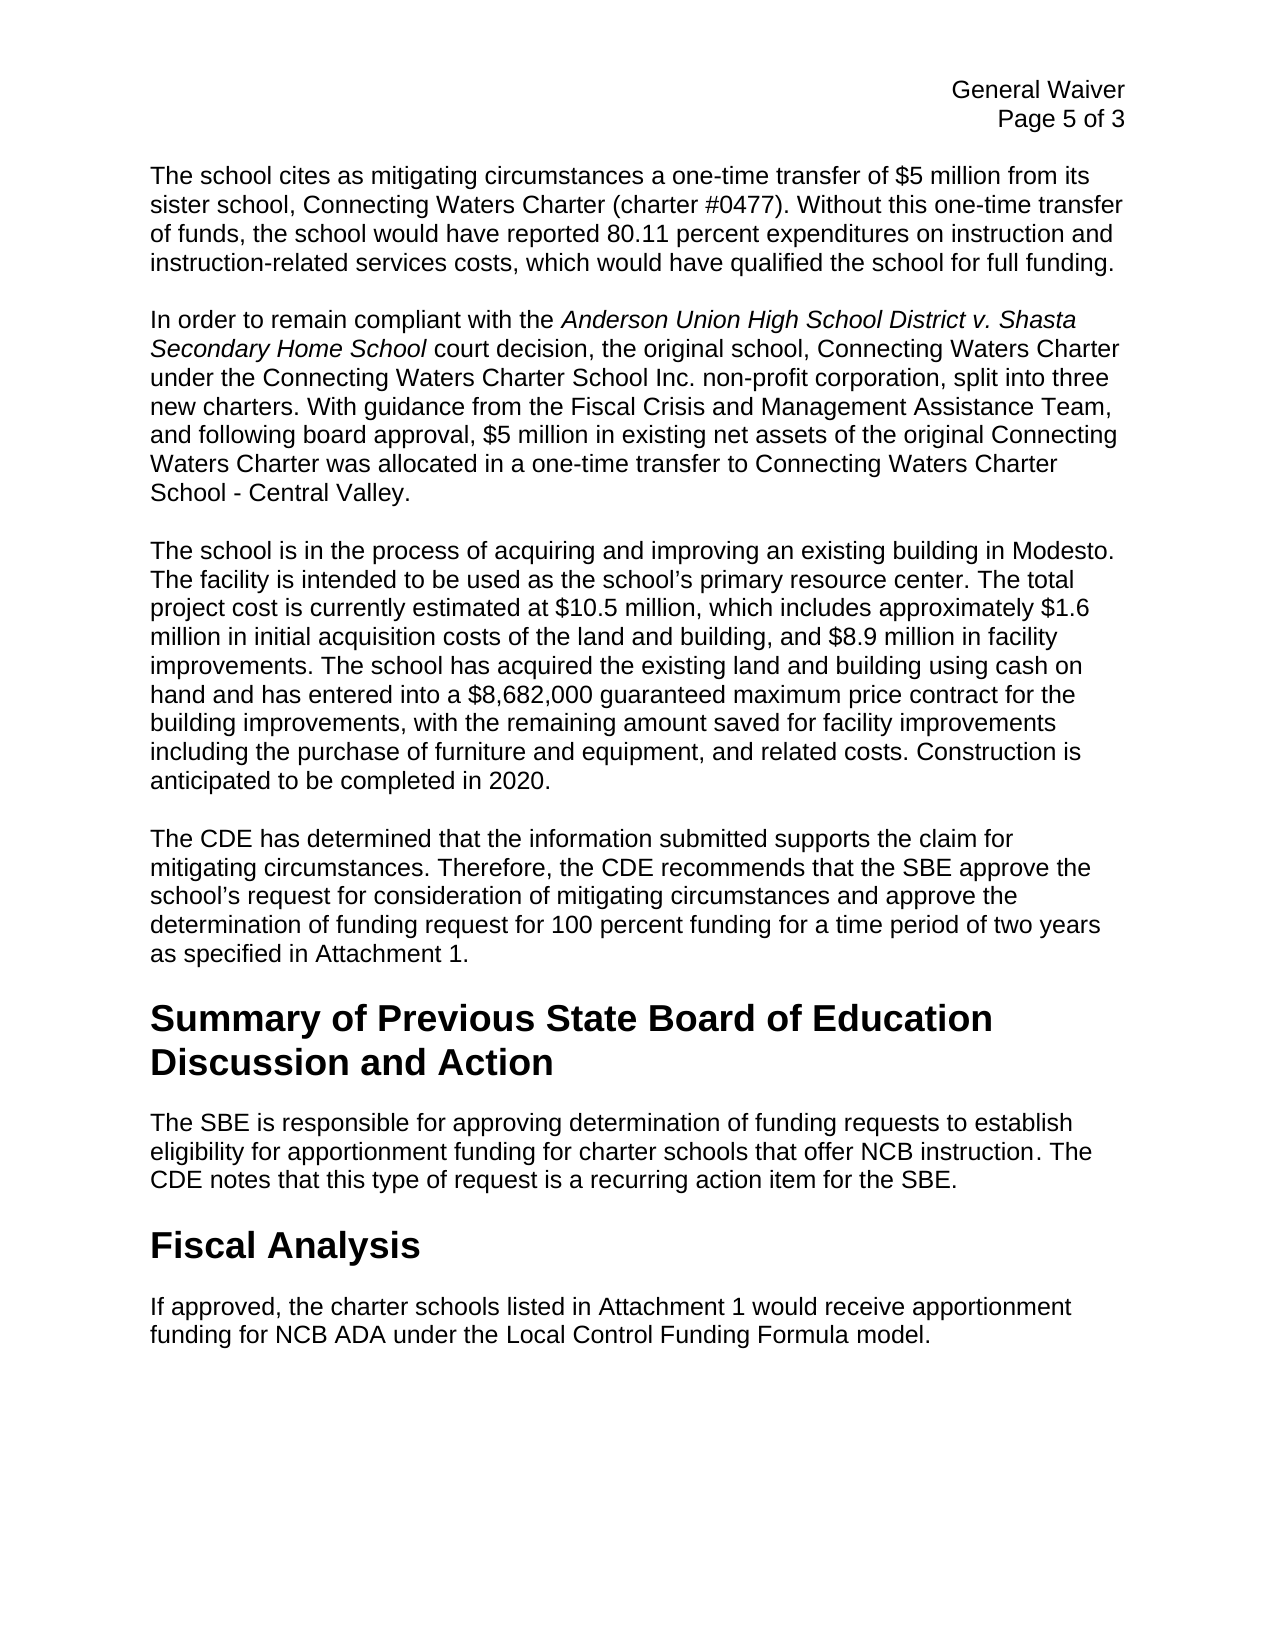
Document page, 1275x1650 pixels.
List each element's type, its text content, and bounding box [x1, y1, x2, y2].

text The school is in the process of acquiring and improving an existing building in Modesto. The facility is intended to be used as the school’s primary resource center. The total project cost is currently estimated at $10.5 million, which includes approximately $1.6 million in initial acquisition costs of the land and building, and $8.9 million in facility improvements. The school has acquired the existing land and building using cash on hand and has entered into a $8,682,000 guaranteed maximum price contract for the building improvements, with the remaining amount saved for facility improvements including the purchase of furniture and equipment, and related costs. Construction is anticipated to be completed in 2020. [150, 536, 1125, 794]
text The CDE has determined that the information submitted supports the claim for mitigating circumstances. Therefore, the CDE recommends that the SBE approve the school’s request for consideration of mitigating circumstances and approve the determination of funding request for 100 percent funding for a time period of two years as specified in Attachment 1. [150, 824, 1125, 967]
text In order to remain compliant with the Anderson Union High School District v. Shasta Secondary Home School court decision, the original school, Connecting Waters Charter under the Connecting Waters Charter School Inc. non-profit corporation, split into three new charters. With guidance from the Fiscal Crisis and Management Assistance Team, and following board approval, $5 million in existing net assets of the original Connecting Waters Charter was allocated in a one-time transfer to Connecting Waters Charter School - Central Valley. [150, 305, 1125, 507]
subtitle Fiscal Analysis [150, 1223, 1125, 1266]
text The school cites as mitigating circumstances a one-time transfer of $5 million from its sister school, Connecting Waters Charter (charter #0477). Without this one-time transfer of funds, the school would have reported 80.11 percent expenditures on instruction and instruction-related services costs, which would have qualified the school for full funding. [150, 161, 1125, 276]
text The SBE is responsible for approving determination of funding requests to establish eligibility for apportionment funding for charter schools that offer NCB instruction. The CDE notes that this type of request is a recurring action item for the SBE. [150, 1108, 1125, 1194]
text If approved, the charter schools listed in Attachment 1 would receive apportionment funding for NCB ADA under the Local Control Funding Formula model. [150, 1291, 1125, 1349]
subtitle Summary of Previous State Board of Education Discussion and Action [150, 997, 1125, 1083]
